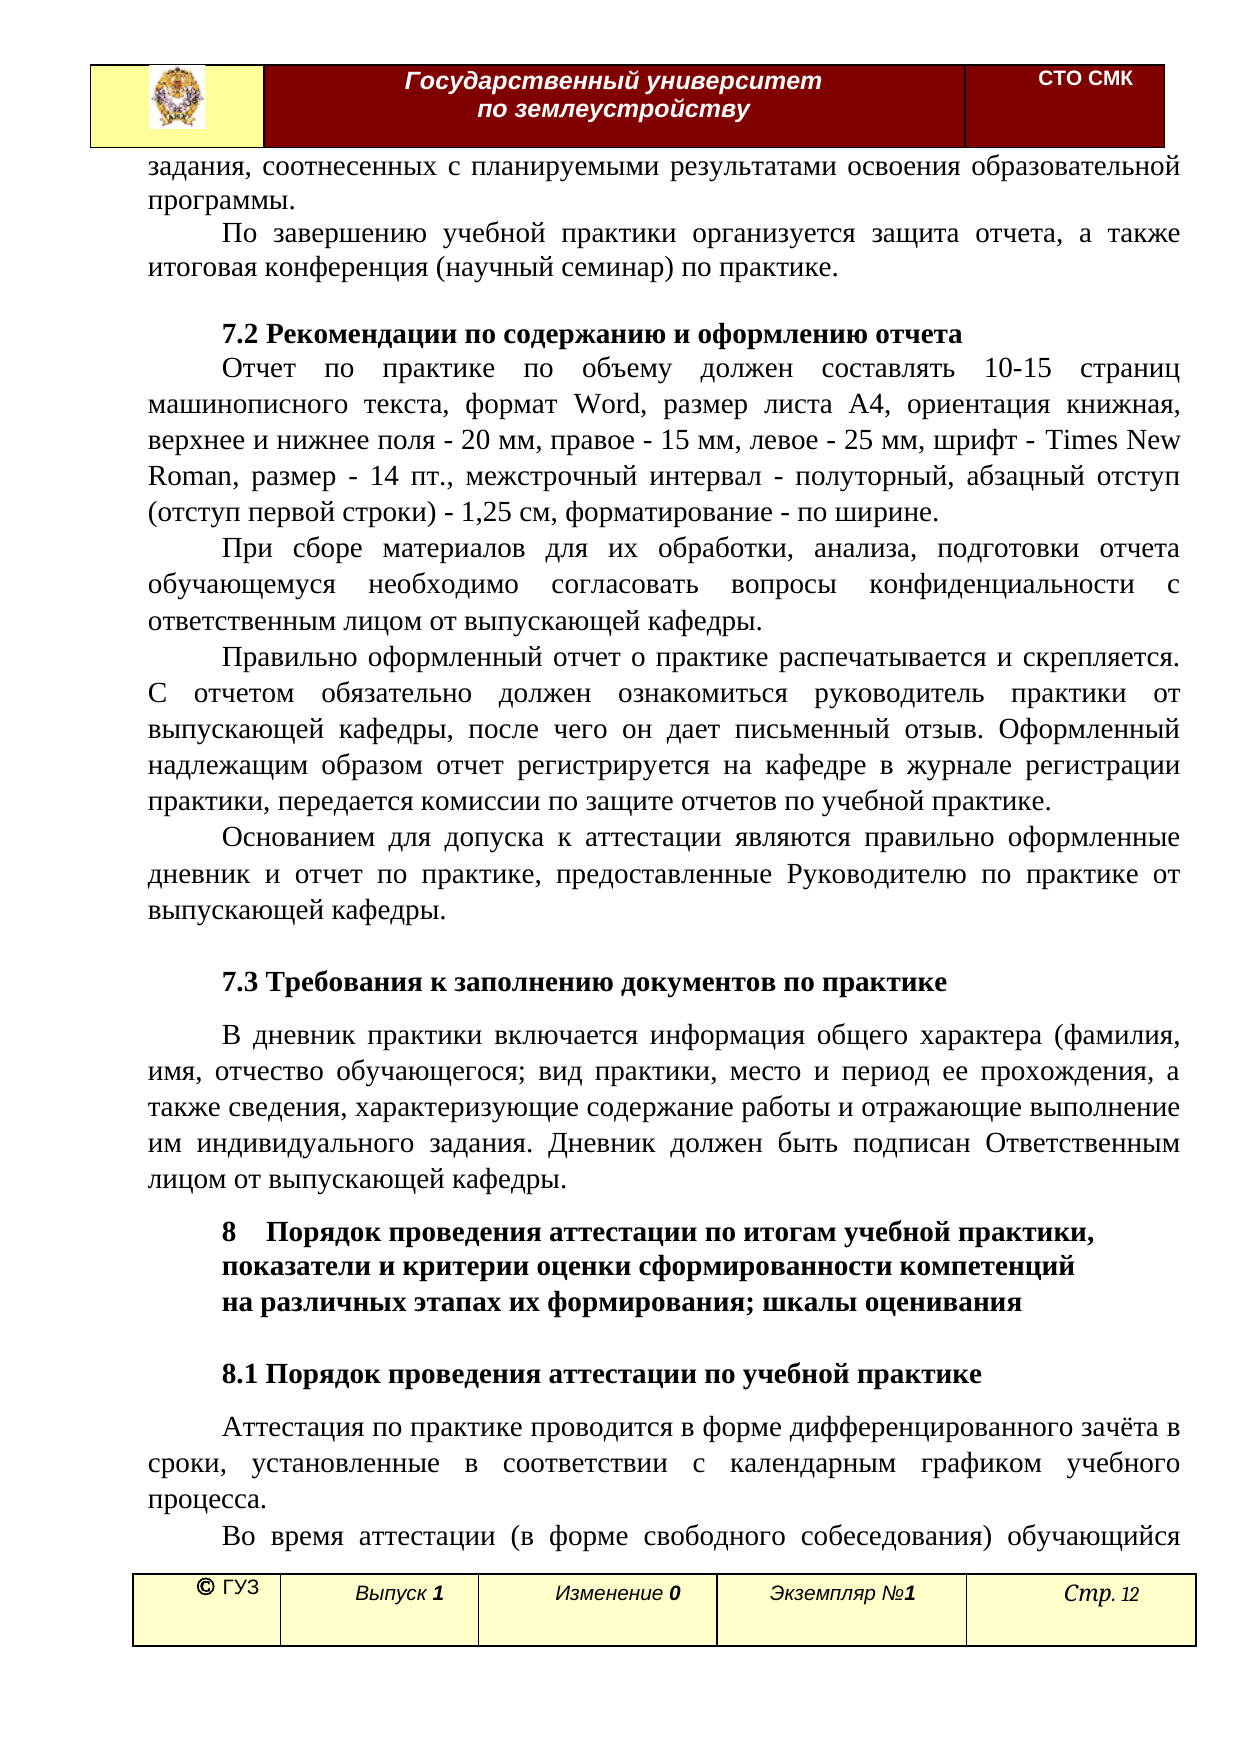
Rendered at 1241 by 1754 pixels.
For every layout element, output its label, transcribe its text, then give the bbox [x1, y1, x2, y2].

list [148, 118, 1181, 216]
text Правильно оформленный отчет о практике распечатывается и скрепляется. С отчетом обязательно должен ознакомиться руководитель практики от выпускающей кафедры, после чего он дает письменный отзыв. Оформленный надлежащим образом отчет регистрируется на кафедре в журнале регистрации практики, передается комиссии по защите отчетов по учебной практике. [148, 639, 1181, 817]
text 8.1 Порядок проведения аттестации по учебной практике [148, 1356, 1181, 1390]
text По завершению учебной практики организуется защита отчета, а также итоговая конференция (научный семинар) по практике. [148, 216, 1181, 283]
text В дневник практики включается информация общего характера (фамилия, имя, отчество обучающегося; вид практики, место и период ее прохождения, а также сведения, характеризующие содержание работы и отражающие выполнение им индивидуального задания. Дневник должен быть подписан Ответственным лицом от выпускающей кафедры. [148, 1017, 1181, 1195]
picture [149, 65, 206, 129]
text При сборе материалов для их обработки, анализа, подготовки отчета обучающемуся необходимо согласовать вопросы конфиденциальности с ответственным лицом от выпускающей кафедры. [148, 530, 1181, 636]
list Порядок проведения аттестации по итогам учебной практики, [148, 1214, 1181, 1248]
text Аттестация по практике проводится в форме дифференцированного зачёта в сроки, установленные в соответствии с календарным графиком учебного процесса. [148, 1409, 1181, 1515]
text показатели и критерии оценки сформированности компетенций [148, 1248, 1181, 1281]
text 7.3 Требования к заполнению документов по практике [148, 964, 1181, 998]
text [148, 1518, 1181, 1551]
text Основанием для допуска к аттестации являются правильно оформленные дневник и отчет по практике, предоставленные Руководителю по практике от выпускающей кафедры. [148, 819, 1181, 925]
text Отчет по практике по объему должен составлять 10-15 страниц машинописного текста, формат Word, размер листа А4, ориентация книжная, верхнее и нижнее поля - 20 мм, правое - 15 мм, левое - 25 мм, шрифт - Times New Roman, размер - 14 пт., межстрочный интервал - полуторный, абзацный отступ (отступ первой строки) - 1,25 см, форматирование - по ширине. [148, 350, 1181, 528]
list Рекомендации по содержанию и оформлению отчета [222, 316, 1181, 350]
text на различных этапах их формирования; шкалы оценивания [148, 1284, 1181, 1318]
